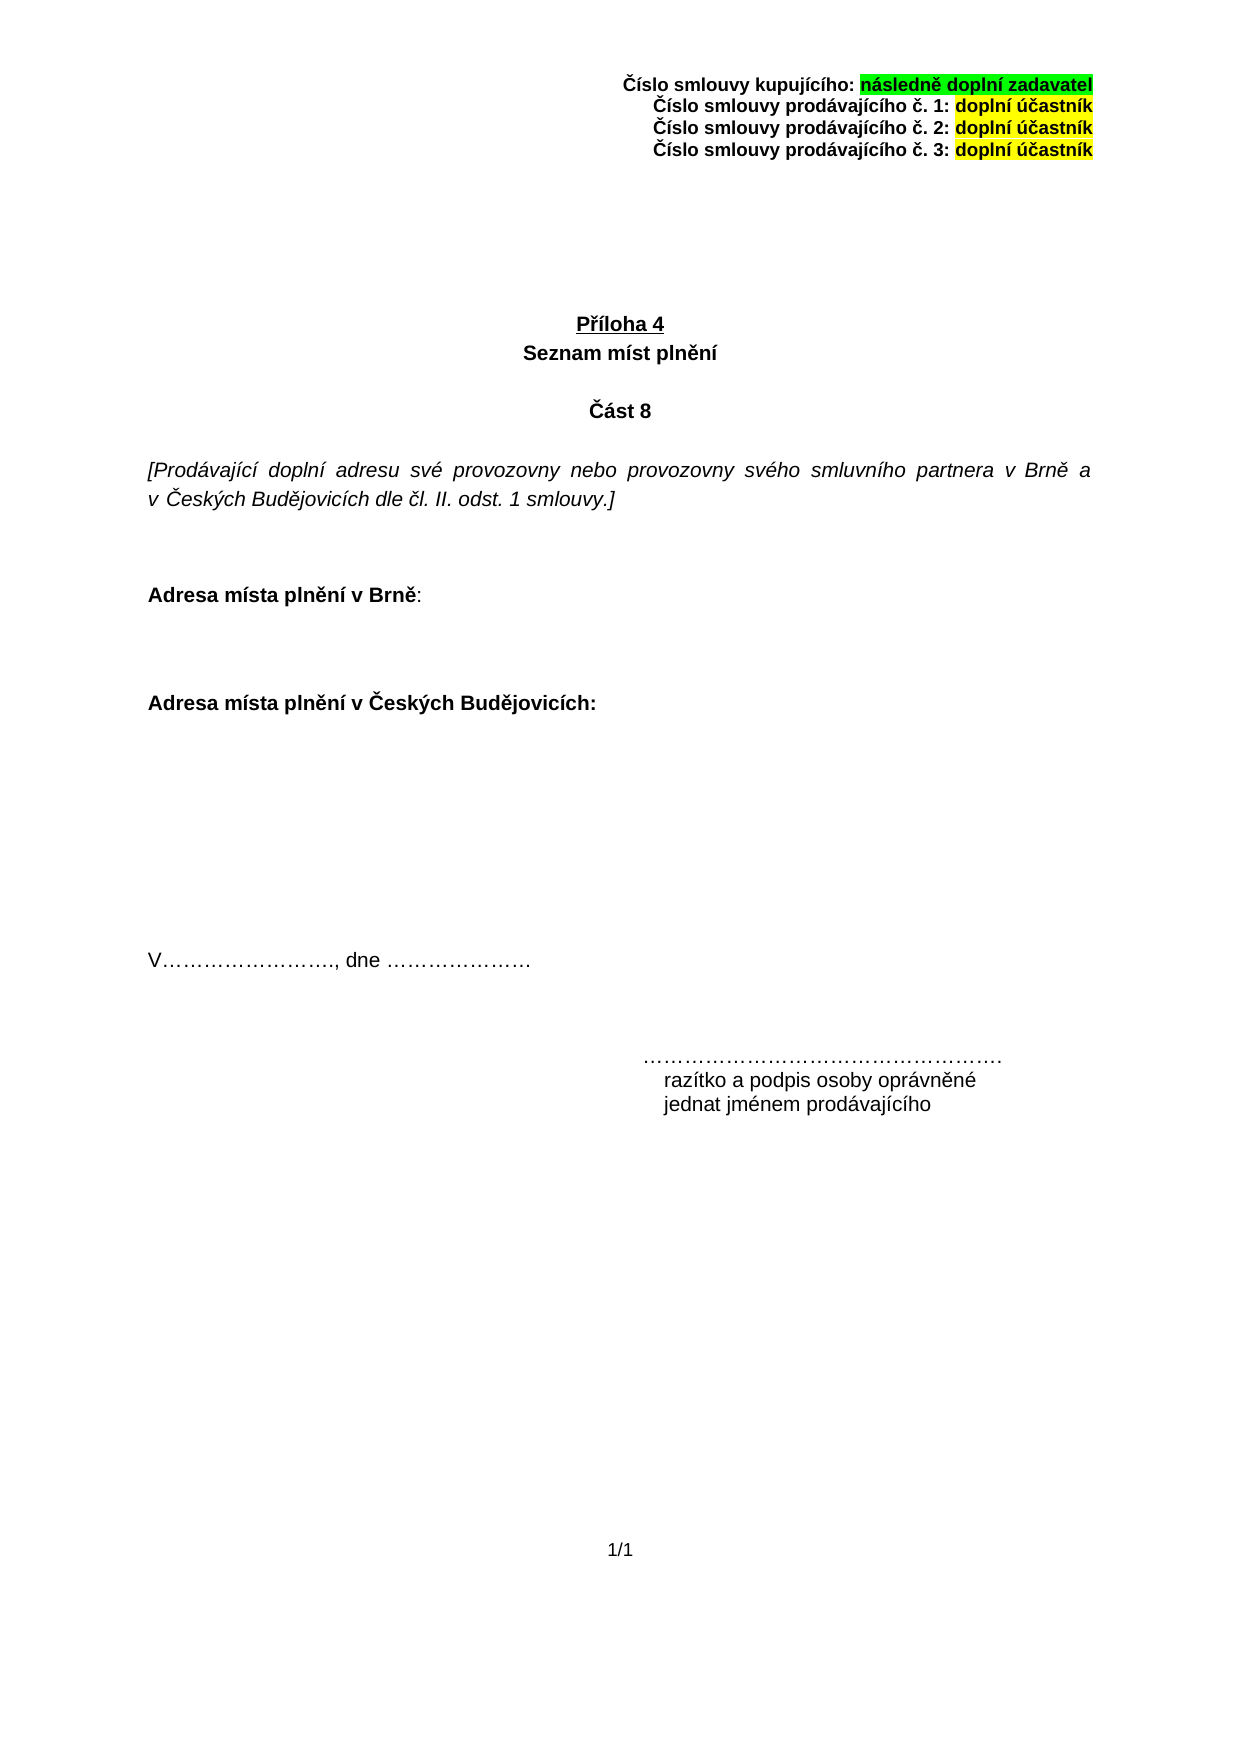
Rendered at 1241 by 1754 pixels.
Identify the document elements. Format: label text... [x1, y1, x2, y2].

text jednat jménem prodávajícího [589, 1092, 1093, 1116]
text Adresa místa plnění v Českých Budějovicích: [148, 686, 1093, 715]
text ……………………………………………. [148, 1044, 1093, 1068]
text razítko a podpis osoby oprávněné [298, 1068, 1093, 1092]
text [Prodávající doplní adresu své provozovny nebo provozovny svého smluvního partnera v Brně a v Českých Budějovicích dle čl. II. odst. 1 smlouvy.] [148, 452, 1093, 511]
text Seznam míst plnění [148, 336, 1093, 365]
text Část 8 [148, 394, 1093, 423]
text Příloha 4 [148, 307, 1093, 336]
text Adresa místa plnění v Brně: [148, 577, 1093, 607]
text V……………………., dne ………………… [148, 948, 1093, 972]
